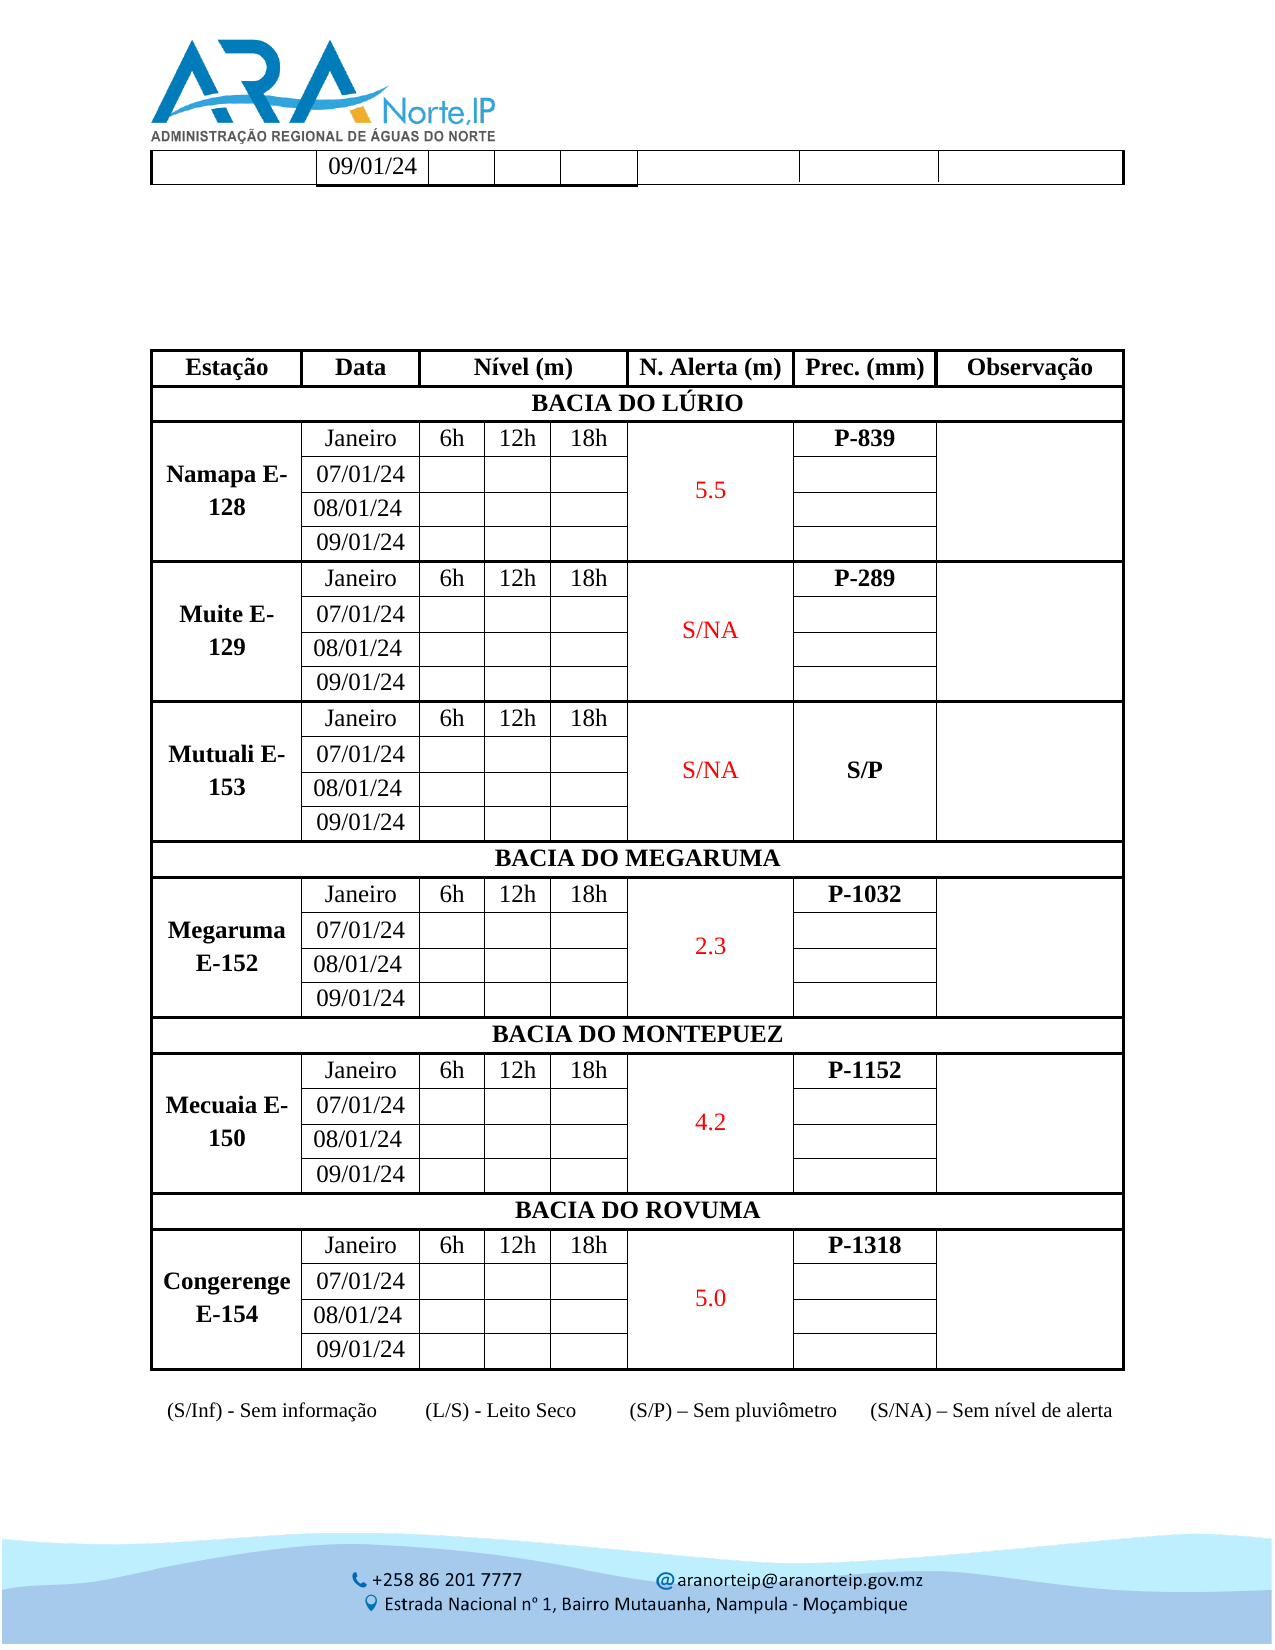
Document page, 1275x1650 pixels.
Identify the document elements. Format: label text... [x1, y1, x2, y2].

table_header Prec. (mm) [795, 352, 934, 384]
table_cell [937, 423, 1122, 560]
table_cell 08/01/24 [302, 1125, 419, 1158]
table_cell 12h [485, 423, 550, 456]
table_cell [794, 1159, 936, 1192]
table_cell P-1318 [794, 1231, 936, 1263]
table_cell Janeiro [302, 423, 419, 456]
table_cell [551, 633, 627, 666]
table_cell [794, 667, 936, 700]
table_cell 5.5 [628, 423, 793, 560]
table_header Nível (m) [421, 352, 626, 384]
table_cell [794, 1300, 936, 1333]
table_cell [420, 773, 484, 806]
table_cell 09/01/24 [317, 151, 428, 184]
table_cell 09/01/24 [302, 983, 419, 1016]
table_cell 09/01/24 [302, 667, 419, 700]
table_cell [551, 1334, 627, 1367]
table_cell 08/01/24 [302, 949, 419, 982]
table_cell S/NA [628, 703, 793, 840]
table_header (S/Inf) - Sem informação [150, 1371, 393, 1426]
table_cell [794, 527, 936, 560]
table_cell [794, 1089, 936, 1123]
table_cell [420, 1334, 484, 1367]
table_cell 09/01/24 [302, 527, 419, 560]
table_cell [937, 1231, 1122, 1367]
table_cell 09/01/24 [302, 1159, 419, 1192]
table_cell [794, 633, 936, 666]
table_cell [420, 737, 484, 772]
table_cell P-1032 [794, 879, 936, 912]
table_cell S/P [794, 703, 936, 840]
table_cell [420, 1264, 484, 1299]
table_cell 07/01/24 [302, 457, 419, 492]
table_cell 09/01/24 [302, 807, 419, 840]
table_cell 07/01/24 [302, 597, 419, 632]
table_cell 18h [551, 1055, 627, 1087]
table_cell [485, 983, 550, 1016]
table_cell [937, 879, 1122, 1016]
table_cell Janeiro [302, 1231, 419, 1263]
table_cell [794, 949, 936, 982]
table_cell Mutuali E-153 [153, 703, 301, 840]
table_cell [485, 633, 550, 666]
table_header Data [303, 352, 418, 384]
table_cell [937, 703, 1122, 840]
table_cell [420, 527, 484, 560]
table_cell [420, 667, 484, 700]
table_cell [420, 633, 484, 666]
table_cell [420, 983, 484, 1016]
table_cell 6h [420, 423, 484, 456]
table_cell [794, 913, 936, 948]
table_cell [551, 1300, 627, 1333]
table_cell [485, 493, 550, 526]
table_cell [485, 1159, 550, 1192]
table_cell Namapa E-128 [153, 423, 301, 560]
table_cell Janeiro [302, 563, 419, 596]
table_cell P-1152 [794, 1055, 936, 1087]
table_cell BACIA DO LÚRIO [153, 388, 1122, 420]
table_cell 6h [420, 703, 484, 736]
table_cell [485, 773, 550, 806]
table_cell [485, 597, 550, 632]
table_cell [551, 1125, 627, 1158]
table_cell [420, 1300, 484, 1333]
table_cell [551, 737, 627, 772]
table_cell 6h [420, 1055, 484, 1087]
table_cell [794, 1264, 936, 1299]
table_cell 18h [551, 423, 627, 456]
table_cell [485, 1125, 550, 1158]
table_cell BACIA DO ROVUMA [153, 1195, 1122, 1227]
table_cell S/NA [628, 563, 793, 700]
table_cell [794, 1334, 936, 1367]
table_cell [420, 1125, 484, 1158]
table_cell 12h [485, 879, 550, 912]
table_cell [420, 597, 484, 632]
table_cell [485, 527, 550, 560]
table_cell P-839 [794, 423, 936, 456]
table_cell 6h [420, 1231, 484, 1263]
table_cell 2.3 [628, 879, 793, 1016]
table_cell [420, 1089, 484, 1123]
table_header N. Alerta (m) [629, 352, 792, 384]
table_cell [420, 949, 484, 982]
table_cell [937, 1055, 1122, 1192]
table_cell 18h [551, 563, 627, 596]
table_cell 07/01/24 [302, 737, 419, 772]
table_cell 12h [485, 1055, 550, 1087]
table_cell [551, 949, 627, 982]
table_header (S/P) – Sem pluviômetro [608, 1371, 859, 1426]
table_cell [551, 773, 627, 806]
table_cell Megaruma E-152 [153, 879, 301, 1016]
table_cell [551, 1264, 627, 1299]
table_cell [551, 1089, 627, 1123]
table_cell 18h [551, 879, 627, 912]
table_cell Muite E-129 [153, 563, 301, 700]
table_cell 12h [485, 1231, 550, 1263]
table_cell [420, 457, 484, 492]
table_cell 6h [420, 879, 484, 912]
table_cell [485, 1089, 550, 1123]
table_cell 08/01/24 [302, 493, 419, 526]
table_cell [485, 807, 550, 840]
table_cell [485, 667, 550, 700]
table_cell [485, 1334, 550, 1367]
table_cell [420, 493, 484, 526]
table_cell [551, 1159, 627, 1192]
table_header Observação [938, 352, 1122, 384]
table_cell 08/01/24 [302, 633, 419, 666]
table_cell 5.0 [628, 1231, 793, 1367]
table_cell [794, 983, 936, 1016]
table_cell [495, 151, 560, 184]
table_cell Janeiro [302, 703, 419, 736]
table_cell [551, 913, 627, 948]
table_cell 12h [485, 563, 550, 596]
table_cell 6h [420, 563, 484, 596]
table_cell Congerenge E-154 [153, 1231, 301, 1367]
picture [150, 39, 495, 144]
table_cell 09/01/24 [302, 1334, 419, 1367]
table_cell [551, 457, 627, 492]
table_cell 18h [551, 703, 627, 736]
table_cell [485, 1264, 550, 1299]
table_cell [485, 949, 550, 982]
table_cell [937, 563, 1122, 700]
table_cell 12h [485, 703, 550, 736]
table_cell [429, 151, 494, 184]
table_header (L/S) - Leito Seco [394, 1371, 608, 1426]
table_cell 07/01/24 [302, 1264, 419, 1299]
table_cell Janeiro [302, 879, 419, 912]
table_cell [551, 597, 627, 632]
table_cell [794, 493, 936, 526]
table_cell [551, 667, 627, 700]
table_cell BACIA DO MONTEPUEZ [153, 1019, 1122, 1052]
table_cell [420, 807, 484, 840]
table_cell [485, 1300, 550, 1333]
table_header Estação [153, 352, 300, 384]
table_cell 07/01/24 [302, 1089, 419, 1123]
table_cell BACIA DO MEGARUMA [153, 843, 1122, 876]
table_cell [420, 913, 484, 948]
table_cell 07/01/24 [302, 913, 419, 948]
table_cell 08/01/24 [302, 773, 419, 806]
table_cell [551, 527, 627, 560]
table_cell [551, 983, 627, 1016]
table_cell [561, 151, 637, 184]
table_cell 18h [551, 1231, 627, 1263]
table_cell [794, 1125, 936, 1158]
table_cell P-289 [794, 563, 936, 596]
table_cell Mecuaia E-150 [153, 1055, 301, 1192]
table_cell [485, 737, 550, 772]
table_cell [551, 807, 627, 840]
picture [1, 1533, 1272, 1644]
table_cell [794, 597, 936, 632]
table_cell 4.2 [628, 1055, 793, 1192]
table_cell [485, 913, 550, 948]
table_cell [485, 457, 550, 492]
table_cell Janeiro [302, 1055, 419, 1087]
table_cell [551, 493, 627, 526]
table_header (S/NA) – Sem nível de alerta [859, 1371, 1124, 1426]
table_cell 08/01/24 [302, 1300, 419, 1333]
table_cell [794, 457, 936, 492]
table_cell [420, 1159, 484, 1192]
